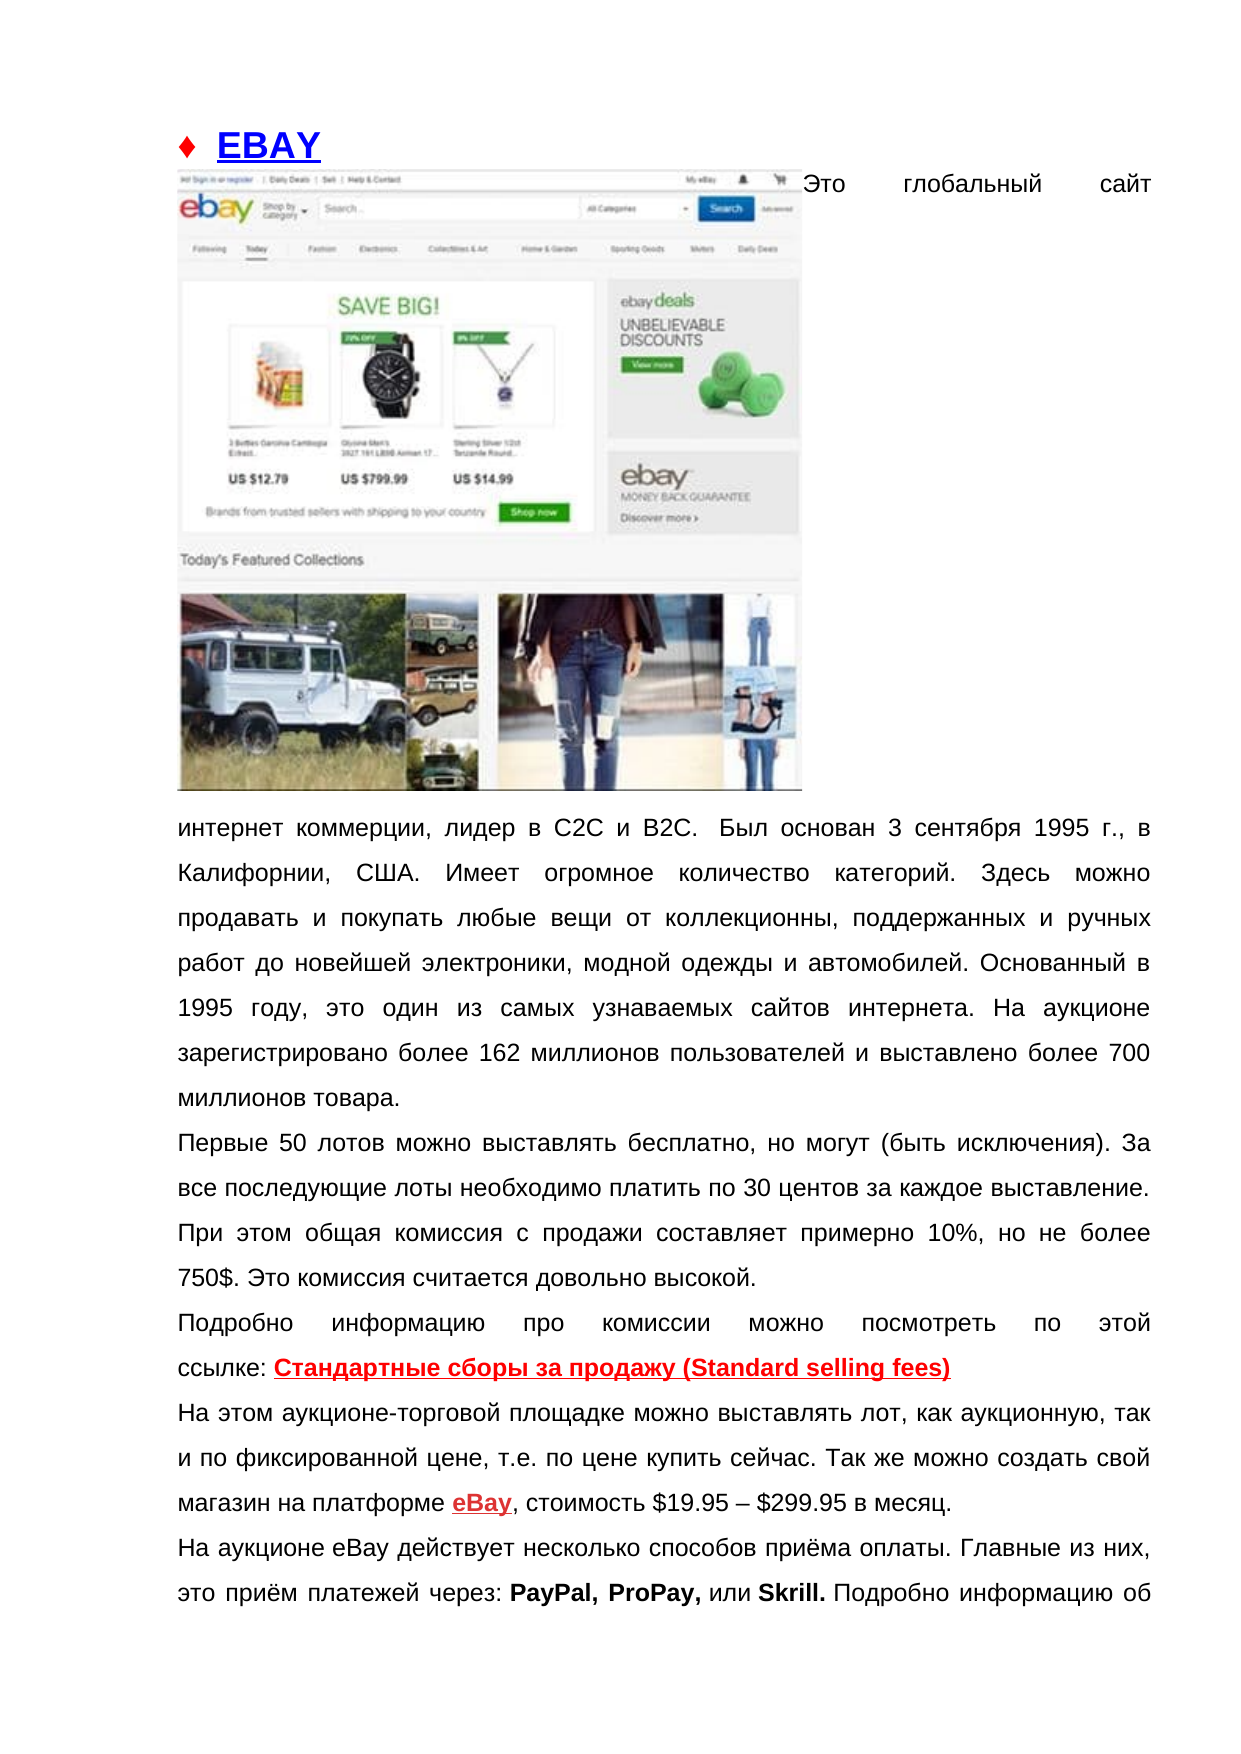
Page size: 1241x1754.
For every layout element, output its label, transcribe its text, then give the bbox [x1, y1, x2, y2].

text Подробно информацию про комиссии можно посмотреть по этой ссылке: Стандартные сборы за продажу (Standard selling fees) [177, 1291, 1152, 1381]
text На этом аукционе-торговой площадке можно выставлять лот, как аукционную, так и по фиксированной цене, т.е. по цене купить сейчас. Так же можно создать свой магазин на платформе eBay, стоимость $19.95 – $299.95 в месяц. [177, 1381, 1152, 1516]
subtitle ♦ EBAY [177, 118, 1152, 169]
text Первые 50 лотов можно выставлять бесплатно, но могут (быть исключения). За все последующие лоты необходимо платить по 30 центов за каждое выставление. При этом общая комиссия с продажи составляет примерно 10%, но не более 750$. Это комиссия считается довольно высокой. [177, 1111, 1152, 1291]
picture [177, 169, 803, 791]
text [177, 1516, 1152, 1606]
